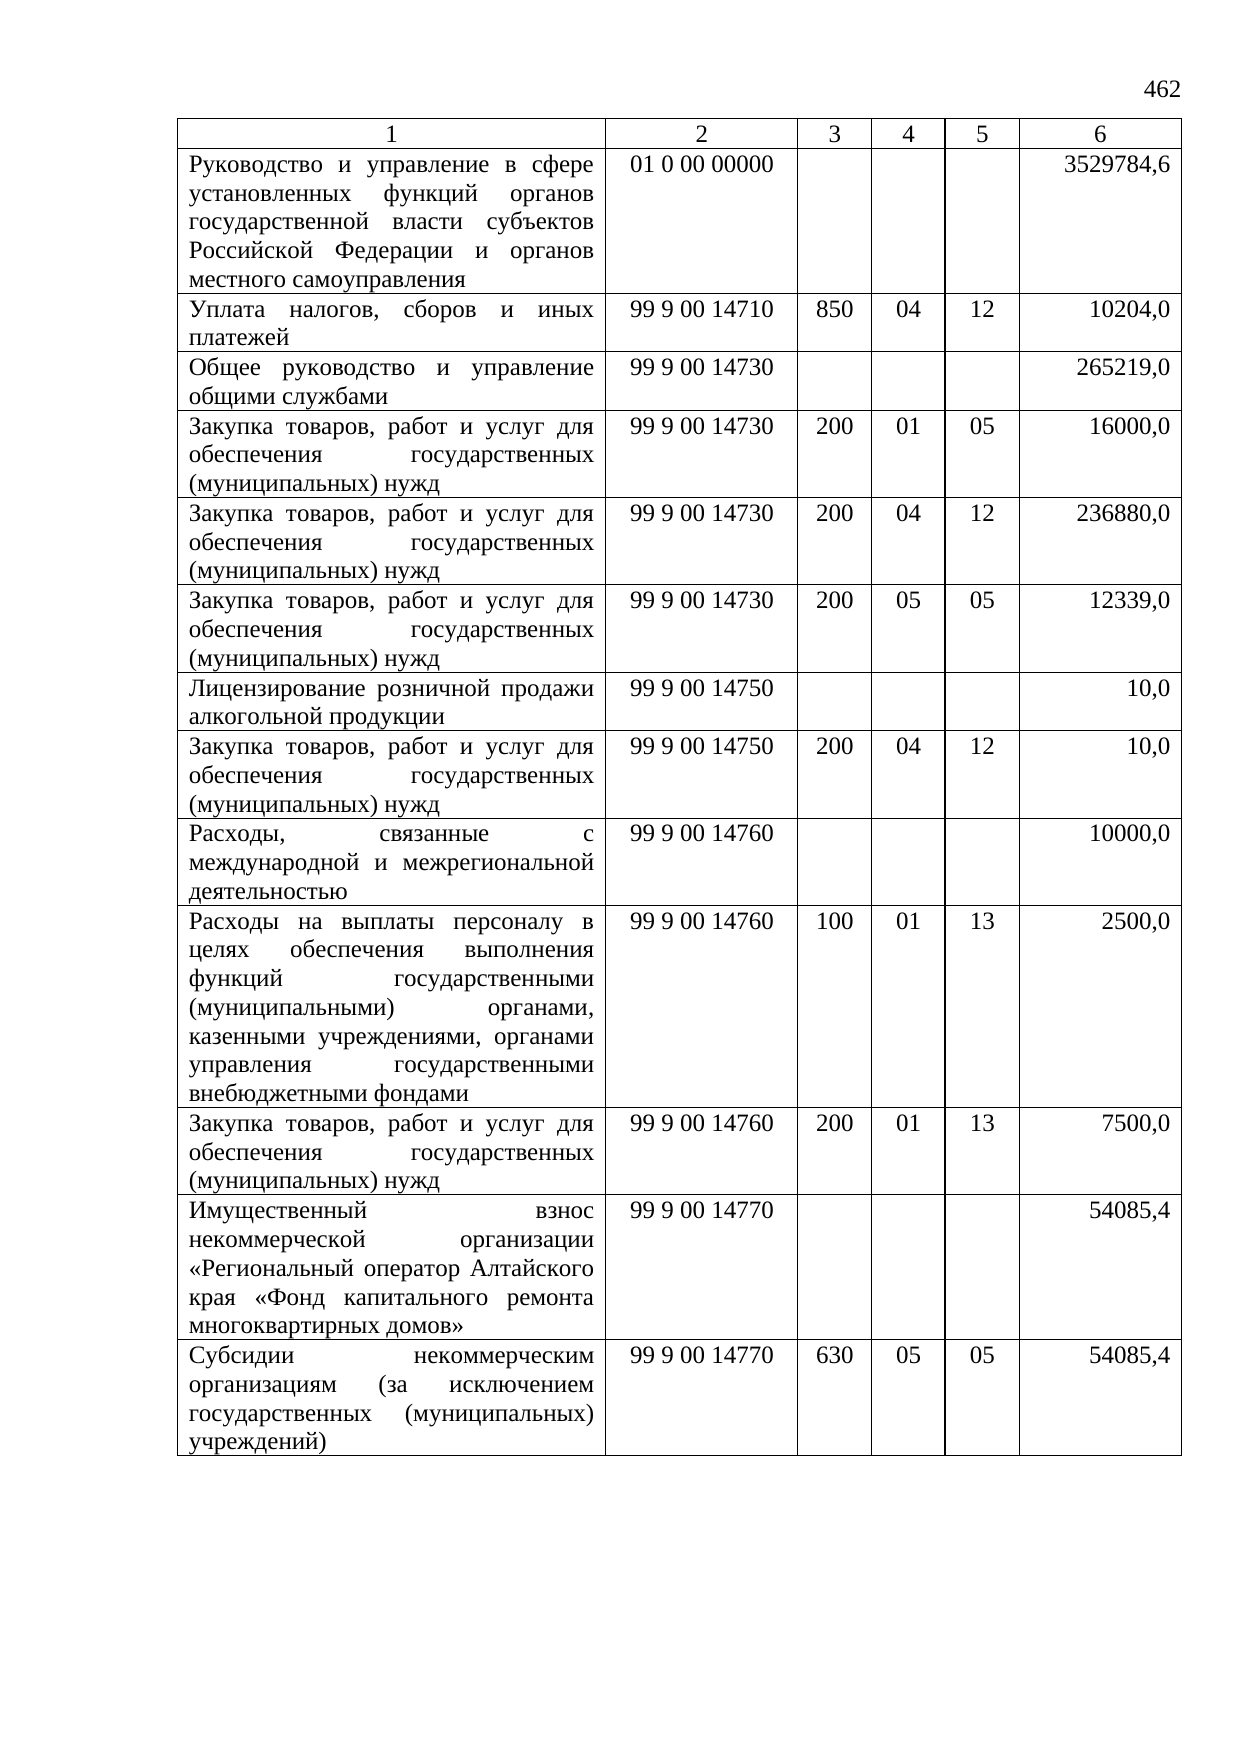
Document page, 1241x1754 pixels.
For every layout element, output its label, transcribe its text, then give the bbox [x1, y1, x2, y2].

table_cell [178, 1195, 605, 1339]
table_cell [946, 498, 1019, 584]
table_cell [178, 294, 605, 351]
table_cell 3529784,6 [1020, 149, 1181, 293]
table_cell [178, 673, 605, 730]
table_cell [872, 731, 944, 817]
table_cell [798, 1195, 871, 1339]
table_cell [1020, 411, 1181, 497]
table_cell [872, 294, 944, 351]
table_header 4 [872, 119, 944, 148]
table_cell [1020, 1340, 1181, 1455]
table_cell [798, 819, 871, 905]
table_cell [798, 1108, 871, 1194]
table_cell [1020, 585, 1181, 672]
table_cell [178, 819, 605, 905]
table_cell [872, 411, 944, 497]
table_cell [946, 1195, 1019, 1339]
table_header 2 [606, 119, 797, 148]
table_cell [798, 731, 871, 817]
table_cell Руководство и управление в сфере установленных функций органов государственной власти субъектов Российской Федерации и органов местного самоуправления [178, 149, 605, 293]
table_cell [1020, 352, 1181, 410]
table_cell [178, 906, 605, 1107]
table_header 1 [178, 119, 605, 148]
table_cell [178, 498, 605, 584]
table_header 3 [798, 119, 871, 148]
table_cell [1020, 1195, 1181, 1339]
table_cell [798, 149, 871, 293]
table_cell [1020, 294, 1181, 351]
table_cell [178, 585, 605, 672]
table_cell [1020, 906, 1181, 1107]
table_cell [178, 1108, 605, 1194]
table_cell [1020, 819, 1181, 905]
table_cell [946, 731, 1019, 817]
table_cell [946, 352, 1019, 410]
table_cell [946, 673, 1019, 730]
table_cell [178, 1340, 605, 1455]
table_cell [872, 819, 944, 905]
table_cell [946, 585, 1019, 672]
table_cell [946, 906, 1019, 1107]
table_header 5 [946, 119, 1019, 148]
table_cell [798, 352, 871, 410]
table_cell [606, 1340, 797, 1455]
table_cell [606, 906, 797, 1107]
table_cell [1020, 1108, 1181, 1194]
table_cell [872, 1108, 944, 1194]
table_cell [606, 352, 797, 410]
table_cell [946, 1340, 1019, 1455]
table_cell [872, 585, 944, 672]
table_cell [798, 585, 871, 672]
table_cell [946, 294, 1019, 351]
table_header 6 [1020, 119, 1181, 148]
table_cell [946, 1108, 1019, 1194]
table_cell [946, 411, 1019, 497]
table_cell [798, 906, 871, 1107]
table_cell [946, 149, 1019, 293]
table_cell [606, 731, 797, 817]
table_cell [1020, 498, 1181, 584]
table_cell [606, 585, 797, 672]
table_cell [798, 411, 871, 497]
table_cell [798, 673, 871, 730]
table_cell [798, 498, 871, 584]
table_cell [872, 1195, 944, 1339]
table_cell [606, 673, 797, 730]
table_cell 01 0 00 00000 [606, 149, 797, 293]
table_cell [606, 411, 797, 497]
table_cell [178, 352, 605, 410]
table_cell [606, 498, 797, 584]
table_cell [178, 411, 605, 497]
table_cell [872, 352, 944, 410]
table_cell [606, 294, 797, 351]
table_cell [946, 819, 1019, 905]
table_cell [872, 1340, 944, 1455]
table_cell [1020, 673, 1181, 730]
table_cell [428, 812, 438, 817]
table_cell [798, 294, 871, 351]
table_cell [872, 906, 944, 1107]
table_cell [872, 149, 944, 293]
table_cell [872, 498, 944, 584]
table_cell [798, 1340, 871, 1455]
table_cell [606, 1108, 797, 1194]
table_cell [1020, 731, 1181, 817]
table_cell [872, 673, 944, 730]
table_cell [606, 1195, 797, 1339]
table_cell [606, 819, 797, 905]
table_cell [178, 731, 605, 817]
